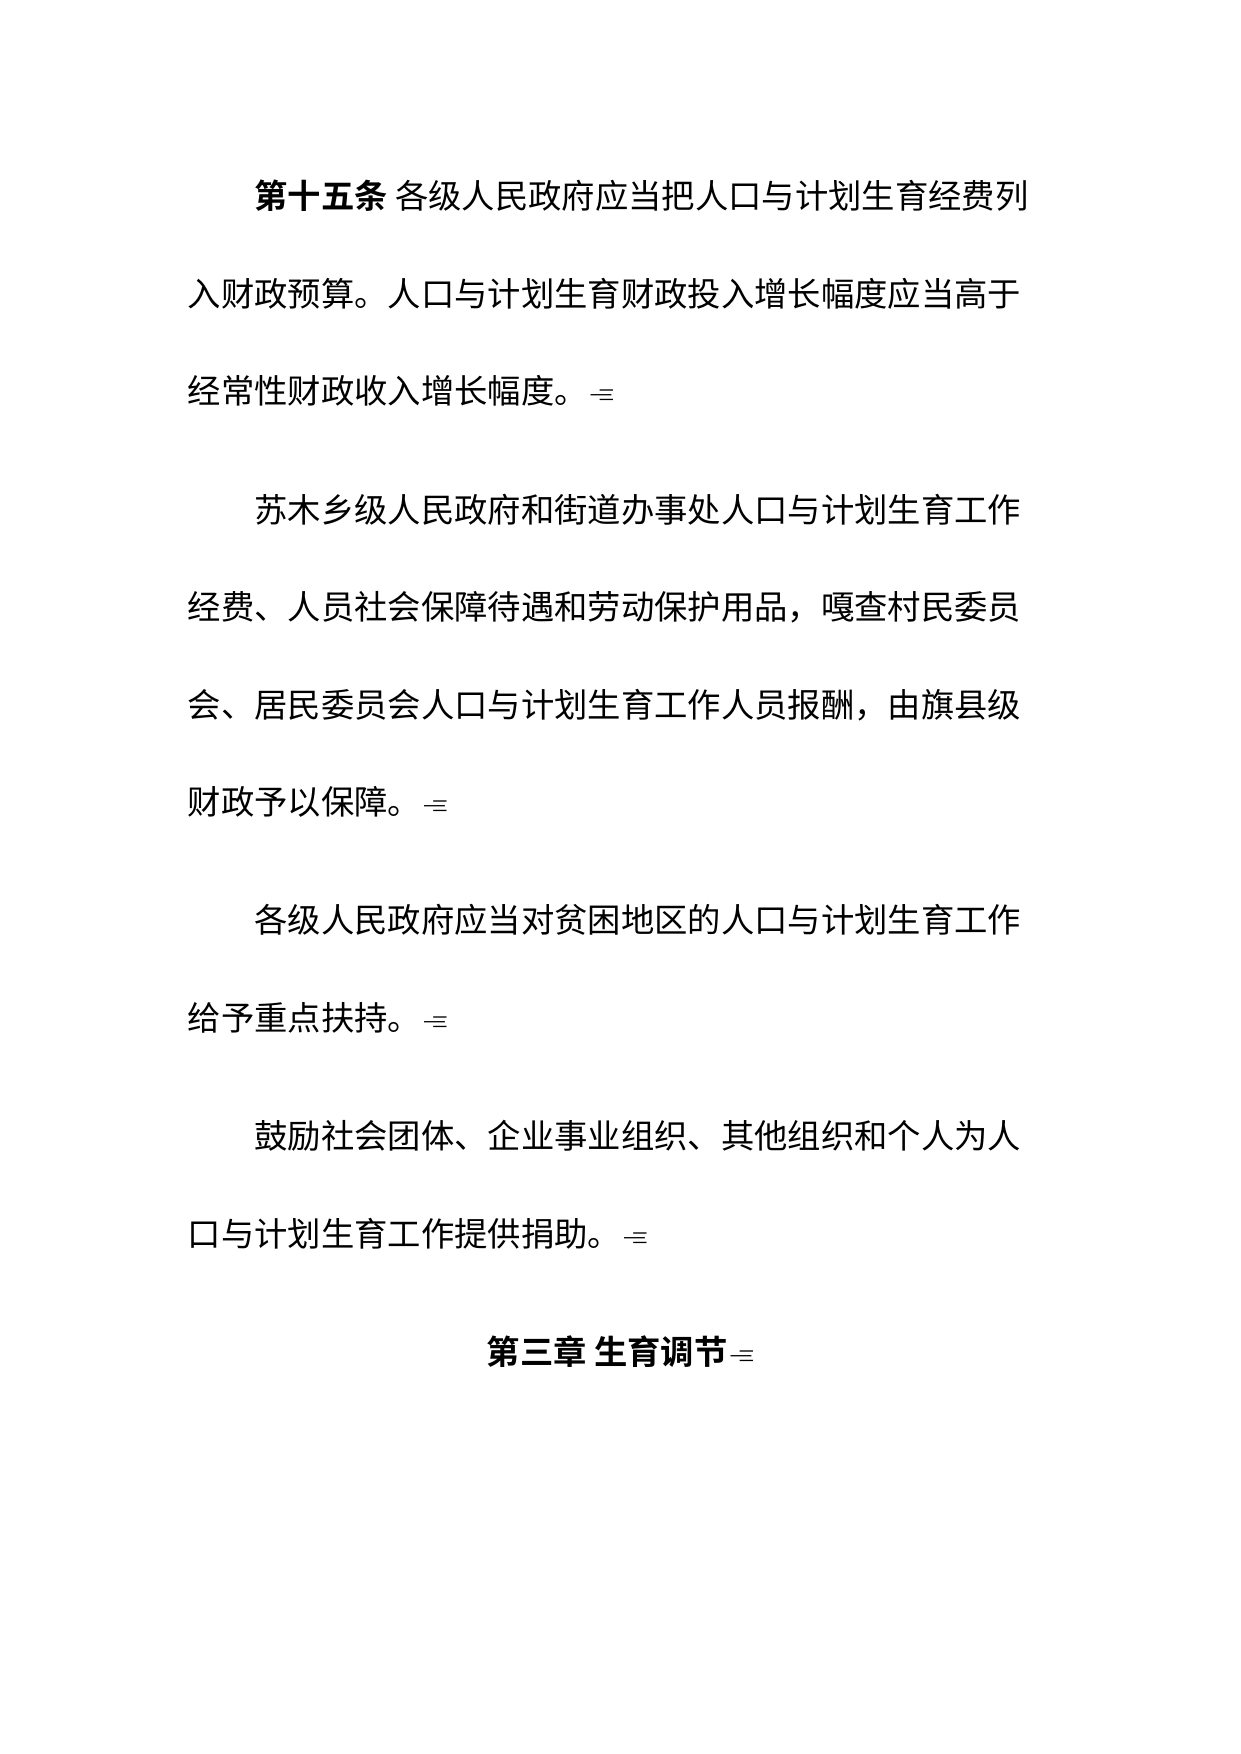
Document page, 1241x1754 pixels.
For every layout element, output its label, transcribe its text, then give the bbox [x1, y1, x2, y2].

text 第十五条 各级人民政府应当把人口与计划生育经费列入财政预算。人口与计划生育财政投入增长幅度应当高于经常性财政收入增长幅度。 [187, 162, 1053, 422]
text 第三章 生育调节 [187, 1317, 1053, 1382]
text 各级人民政府应当对贫困地区的人口与计划生育工作给予重点扶持。 [187, 886, 1053, 1048]
text 鼓励社会团体、企业事业组织、其他组织和个人为人口与计划生育工作提供捐助。 [187, 1102, 1053, 1264]
text 苏木乡级人民政府和街道办事处人口与计划生育工作经费、人员社会保障待遇和劳动保护用品，嘎查村民委员会、居民委员会人口与计划生育工作人员报酬，由旗县级财政予以保障。 [187, 475, 1053, 833]
